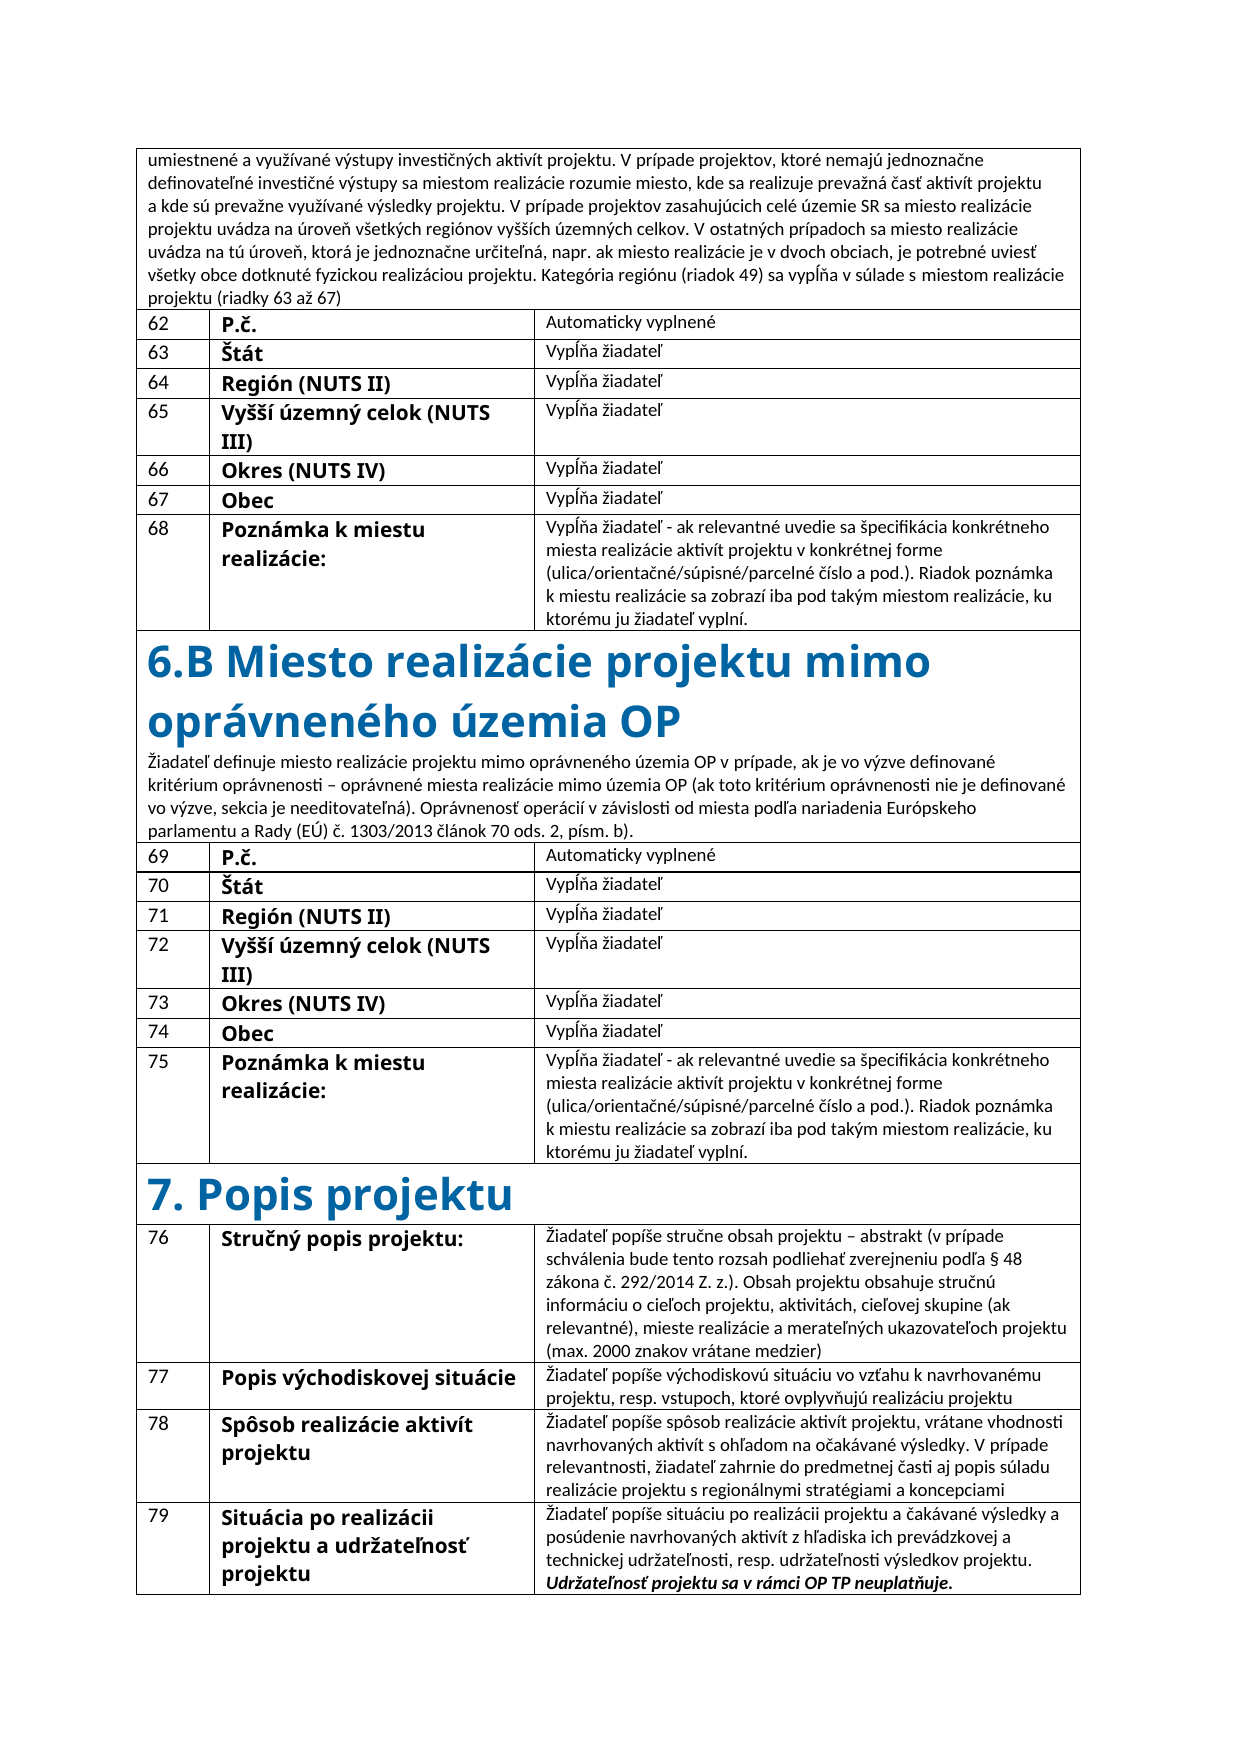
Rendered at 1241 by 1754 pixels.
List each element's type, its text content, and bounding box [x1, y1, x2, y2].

table_cell 74 [137, 1019, 209, 1047]
table_cell Vypĺňa žiadateľ [535, 989, 1080, 1018]
table_cell Žiadateľ popíše východiskovú situáciu vo vzťahu k navrhovanému projektu, resp. vstupoch, ktoré ovplyvňujú realizáciu projektu [535, 1363, 1080, 1409]
table_cell Vypĺňa žiadateľ [535, 873, 1080, 901]
table_cell 62 [137, 310, 209, 338]
table_cell Žiadateľ popíše spôsob realizácie aktivít projektu, vrátane vhodnosti navrhovaných aktivít s ohľadom na očakávané výsledky. V prípade relevantnosti, žiadateľ zahrnie do predmetnej časti aj popis súladu realizácie projektu s regionálnymi stratégiami a koncepciami [535, 1410, 1080, 1502]
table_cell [137, 149, 1080, 309]
table_cell 69 [137, 843, 209, 871]
table_cell Obec [210, 1019, 534, 1047]
table_cell 72 [137, 931, 209, 988]
table_cell 76 [137, 1225, 209, 1362]
table_cell Štát [210, 340, 534, 368]
table_cell Vypĺňa žiadateľ [535, 456, 1080, 485]
table_cell Vypĺňa žiadateľ [535, 931, 1080, 988]
table_cell Vypĺňa žiadateľ [535, 340, 1080, 368]
table_cell Automaticky vyplnené [535, 310, 1080, 338]
table_cell Štát [210, 873, 534, 901]
table_cell Žiadateľ popíše stručne obsah projektu – abstrakt (v prípade schválenia bude tento rozsah podliehať zverejneniu podľa § 48 zákona č. 292/2014 Z. z.). Obsah projektu obsahuje stručnú informáciu o cieľoch projektu, aktivitách, cieľovej skupine (ak relevantné), mieste realizácie a merateľných ukazovateľoch projektu (max. 2000 znakov vrátane medzier) [535, 1225, 1080, 1362]
table_cell Spôsob realizácie aktivít projektu [210, 1410, 534, 1502]
table_cell 71 [137, 902, 209, 930]
table_cell Vyšší územný celok (NUTS III) [210, 931, 534, 988]
table_cell P.č. [210, 310, 534, 338]
table_cell 77 [137, 1363, 209, 1409]
table_cell Okres (NUTS IV) [210, 456, 534, 485]
table_cell 79 [137, 1503, 209, 1594]
table_cell 66 [137, 456, 209, 485]
table_cell Región (NUTS II) [210, 902, 534, 930]
table_cell 78 [137, 1410, 209, 1502]
table_cell 7. Popis projektu [137, 1164, 1080, 1223]
table_cell Popis východiskovej situácie [210, 1363, 534, 1409]
table_cell Vypĺňa žiadateľ [535, 486, 1080, 514]
table_cell 73 [137, 989, 209, 1018]
table_cell 65 [137, 399, 209, 455]
table_cell Poznámka k miestu realizácie: [210, 515, 534, 630]
table_cell Vypĺňa žiadateľ - ak relevantné uvedie sa špecifikácia konkrétneho miesta realizácie aktivít projektu v konkrétnej forme (ulica/orientačné/súpisné/parcelné číslo a pod.). Riadok poznámka k miestu realizácie sa zobrazí iba pod takým miestom realizácie, ku ktorému ju žiadateľ vyplní. [535, 1048, 1080, 1163]
table_cell 70 [137, 873, 209, 901]
table_cell Poznámka k miestu realizácie: [210, 1048, 534, 1163]
table_cell Vypĺňa žiadateľ [535, 902, 1080, 930]
table_cell 75 [137, 1048, 209, 1163]
table_cell Obec [210, 486, 534, 514]
table_cell Vypĺňa žiadateľ [535, 369, 1080, 397]
table_cell Žiadateľ popíše situáciu po realizácii projektu a čakávané výsledky a posúdenie navrhovaných aktivít z hľadiska ich prevádzkovej a technickej udržateľnosti, resp. udržateľnosti výsledkov projektu. Udržateľnosť projektu sa v rámci OP TP neuplatňuje. [535, 1503, 1080, 1594]
table_cell Vypĺňa žiadateľ [535, 399, 1080, 455]
table_cell 67 [137, 486, 209, 514]
table_cell Región (NUTS II) [210, 369, 534, 397]
table_cell Okres (NUTS IV) [210, 989, 534, 1018]
table_cell 6.B Miesto realizácie projektu mimo oprávneného územia OP Žiadateľ definuje miesto realizácie projektu mimo oprávneného územia OP v prípade, ak je vo výzve definované kritérium oprávnenosti – oprávnené miesta realizácie mimo územia OP (ak toto kritérium oprávnenosti nie je definované vo výzve, sekcia je needitovateľná). Oprávnenosť operácií v závislosti od miesta podľa nariadenia Európskeho parlamentu a Rady (EÚ) č. 1303/2013 článok 70 ods. 2, písm. b). [137, 631, 1080, 842]
table_cell Vypĺňa žiadateľ - ak relevantné uvedie sa špecifikácia konkrétneho miesta realizácie aktivít projektu v konkrétnej forme (ulica/orientačné/súpisné/parcelné číslo a pod.). Riadok poznámka k miestu realizácie sa zobrazí iba pod takým miestom realizácie, ku ktorému ju žiadateľ vyplní. [535, 515, 1080, 630]
table_cell Vyšší územný celok (NUTS III) [210, 399, 534, 455]
table_cell 64 [137, 369, 209, 397]
table_cell 68 [137, 515, 209, 630]
table_cell 63 [137, 340, 209, 368]
table_cell P.č. [210, 843, 534, 871]
table_cell Stručný popis projektu: [210, 1225, 534, 1362]
table_cell Situácia po realizácii projektu a udržateľnosť projektu [210, 1503, 534, 1594]
table_cell Automaticky vyplnené [535, 843, 1080, 871]
table_cell Vypĺňa žiadateľ [535, 1019, 1080, 1047]
